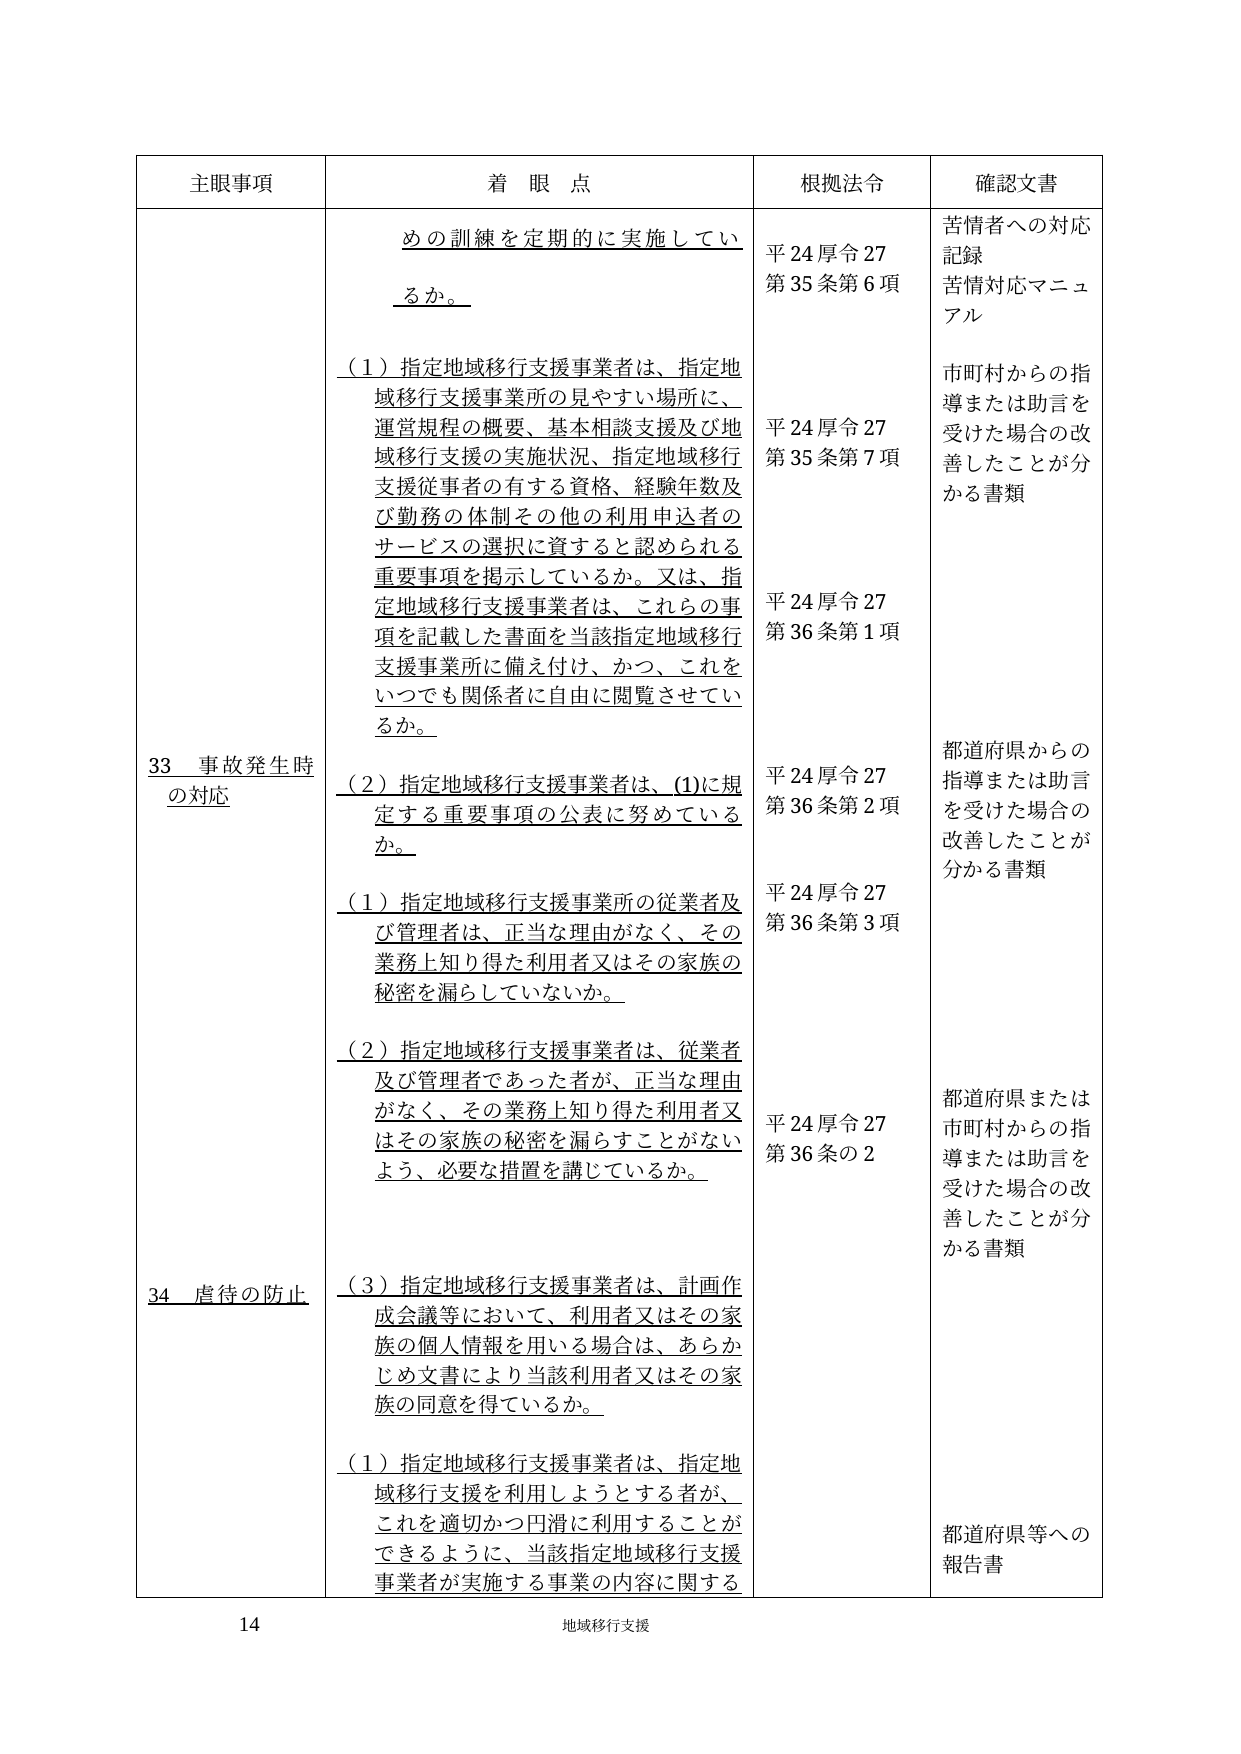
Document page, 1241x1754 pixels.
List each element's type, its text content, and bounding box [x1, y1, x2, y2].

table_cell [931, 209, 1102, 1597]
table_header 根拠法令 [754, 156, 930, 208]
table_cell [137, 209, 325, 1597]
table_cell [754, 209, 930, 1597]
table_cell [326, 209, 753, 1597]
table_header 着 眼 点 [326, 156, 753, 208]
table_header 確認文書 [931, 156, 1102, 208]
table_header 主眼事項 [137, 156, 325, 208]
